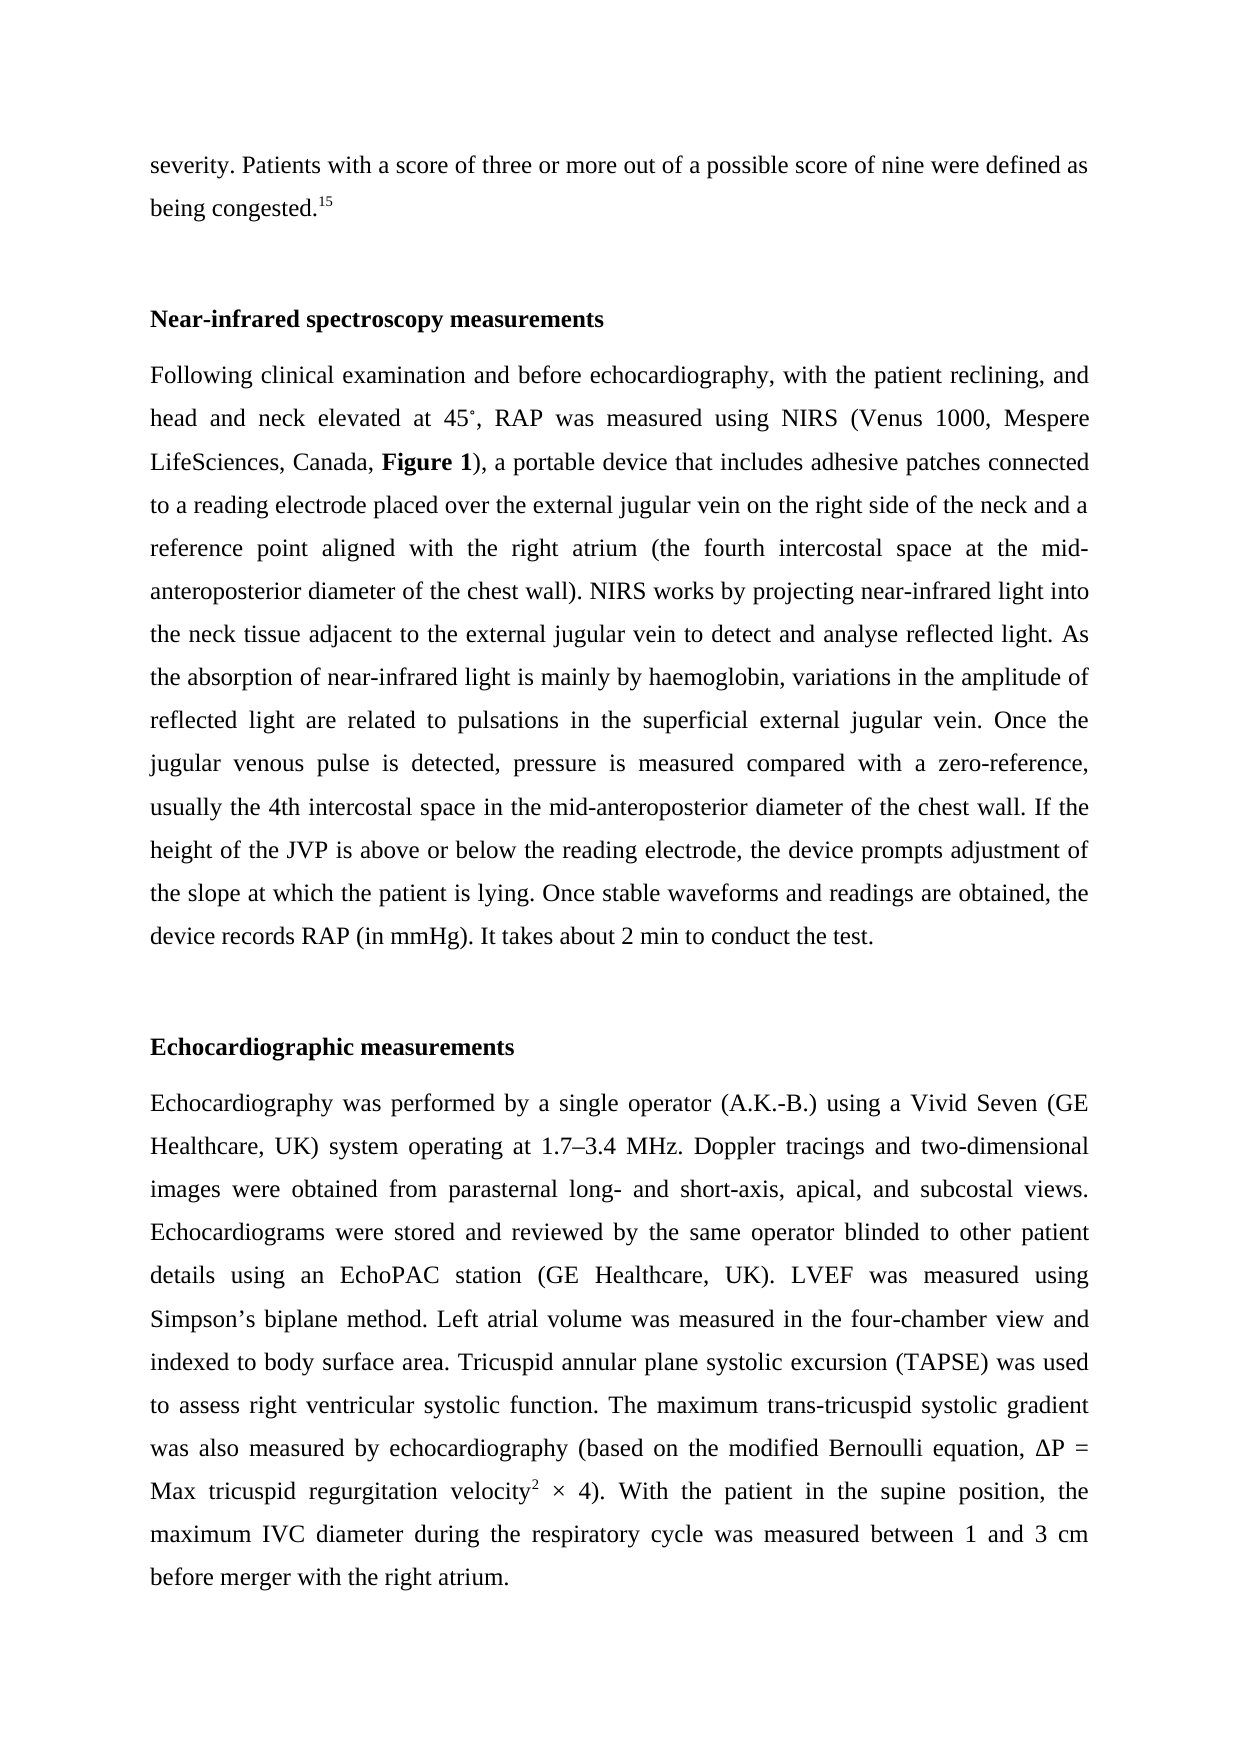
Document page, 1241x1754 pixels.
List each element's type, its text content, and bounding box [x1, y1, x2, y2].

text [150, 150, 1090, 222]
text Echocardiography was performed by a single operator (A.K.-B.) using a Vivid Seven (GE Healthcare, UK) system operating at 1.7–3.4 MHz. Doppler tracings and two-dimensional images were obtained from parasternal long- and short-axis, apical, and subcostal views. Echocardiograms were stored and reviewed by the same operator blinded to other patient details using an EchoPAC station (GE Healthcare, UK). LVEF was measured using Simpson’s biplane method. Left atrial volume was measured in the four-chamber view and indexed to body surface area. Tricuspid annular plane systolic excursion (TAPSE) was used to assess right ventricular systolic function. The maximum trans-tricuspid systolic gradient was also measured by echocardiography (based on the modified Bernoulli equation, ΔP = Max tricuspid regurgitation velocity2 × 4). With the patient in the supine position, the maximum IVC diameter during the respiratory cycle was measured between 1 and 3 cm before merger with the right atrium. [150, 1088, 1090, 1591]
text Near-infrared spectroscopy measurements [150, 304, 1090, 333]
text Echocardiographic measurements [150, 1032, 1090, 1061]
text Following clinical examination and before echocardiography, with the patient reclining, and head and neck elevated at 45∘, RAP was measured using NIRS (Venus 1000, Mespere LifeSciences, Canada, Figure 1), a portable device that includes adhesive patches connected to a reading electrode placed over the external jugular vein on the right side of the neck and a reference point aligned with the right atrium (the fourth intercostal space at the mid-anteroposterior diameter of the chest wall). NIRS works by projecting near-infrared light into the neck tissue adjacent to the external jugular vein to detect and analyse reflected light. As the absorption of near-infrared light is mainly by haemoglobin, variations in the amplitude of reflected light are related to pulsations in the superficial external jugular vein. Once the jugular venous pulse is detected, pressure is measured compared with a zero-reference, usually the 4th intercostal space in the mid-anteroposterior diameter of the chest wall. If the height of the JVP is above or below the reading electrode, the device prompts adjustment of the slope at which the patient is lying. Once stable waveforms and readings are obtained, the device records RAP (in mmHg). It takes about 2 min to conduct the test. [150, 360, 1090, 950]
